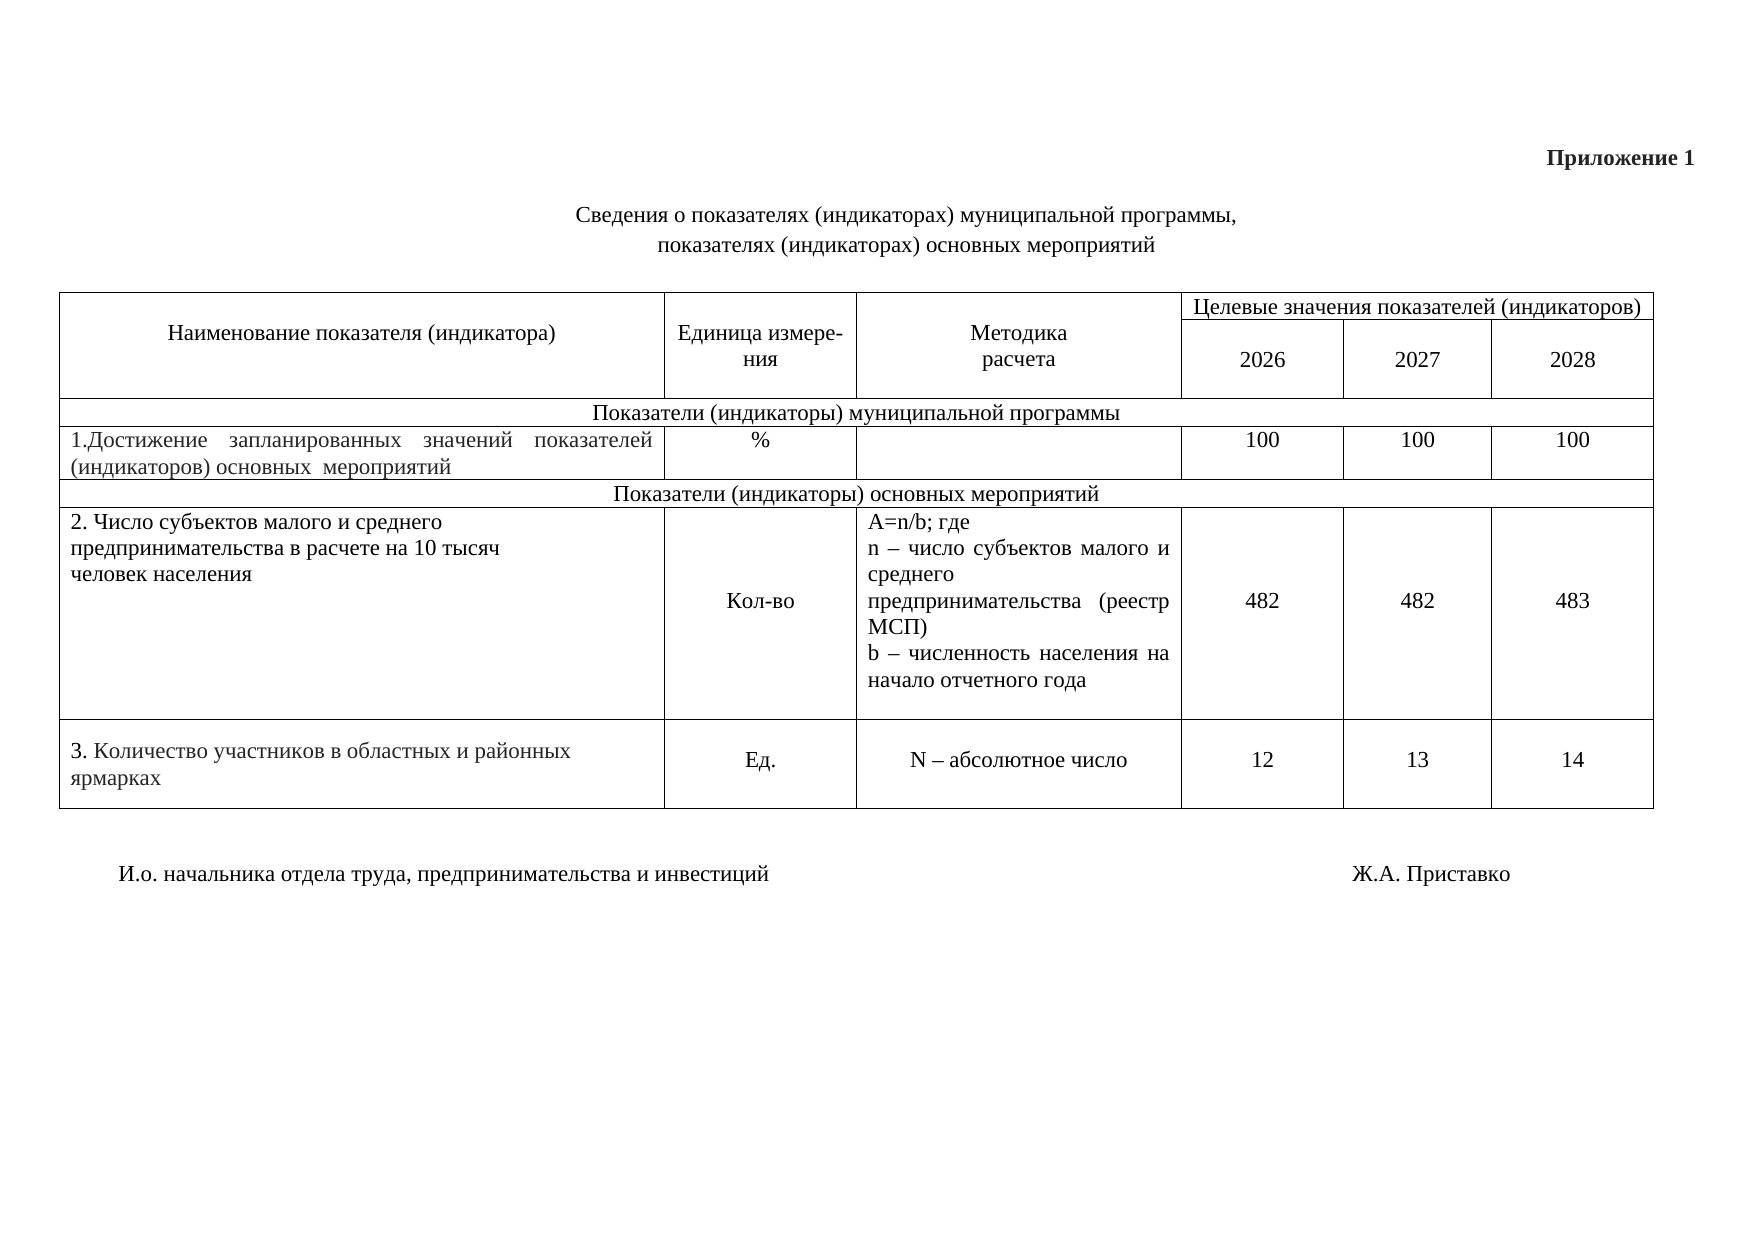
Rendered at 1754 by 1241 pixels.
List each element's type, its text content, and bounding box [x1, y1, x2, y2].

table_cell Кол-во [665, 508, 856, 718]
table_cell 3. Количество участников в областных и районных ярмарках [60, 720, 664, 808]
table_cell 483 [1492, 508, 1653, 718]
table_cell 2. Число субъектов малого и среднего предпринимательства в расчете на 10 тысяч человек населения [60, 508, 664, 718]
text И.о. начальника отдела труда, предпринимательства и инвестиций Ж.А. Приставко [118, 860, 1695, 887]
table_cell [857, 427, 1181, 479]
table_cell 100 [1182, 427, 1343, 479]
table_cell 100 [1492, 427, 1653, 479]
table_cell А=n/b; где n – число субъектов малого и среднего предпринимательства (реестр МСП) b – численность населения на начало отчетного года [857, 508, 1181, 718]
table_header Методика расчета [857, 293, 1181, 398]
text показателях (индикаторах) основных мероприятий [118, 231, 1695, 258]
table_cell 12 [1182, 720, 1343, 808]
table_cell 2027 [1344, 320, 1491, 398]
table_cell 2028 [1492, 320, 1653, 398]
text Сведения о показателях (индикаторах) муниципальной программы, [118, 201, 1695, 227]
table_cell Показатели (индикаторы) основных мероприятий [60, 480, 1653, 507]
table_cell 2026 [1182, 320, 1343, 398]
table_cell 482 [1344, 508, 1491, 718]
table_cell Показатели (индикаторы) муниципальной программы [60, 399, 1653, 426]
table_cell 100 [1344, 427, 1491, 479]
table_cell 14 [1492, 720, 1653, 808]
table_cell Ед. [665, 720, 856, 808]
table_header Целевые значения показателей (индикаторов) [1182, 293, 1653, 319]
table_cell % [665, 427, 856, 479]
text Приложение 1 [118, 144, 1695, 171]
table_header Наименование показателя (индикатора) [60, 293, 664, 398]
table_cell N – абсолютное число [857, 720, 1181, 808]
table_cell 13 [1344, 720, 1491, 808]
table_cell 1.Достижение запланированных значений показателей (индикаторов) основных мероприятий [60, 427, 664, 479]
table_header Единица измере-ния [665, 293, 856, 398]
table_cell 482 [1182, 508, 1343, 718]
